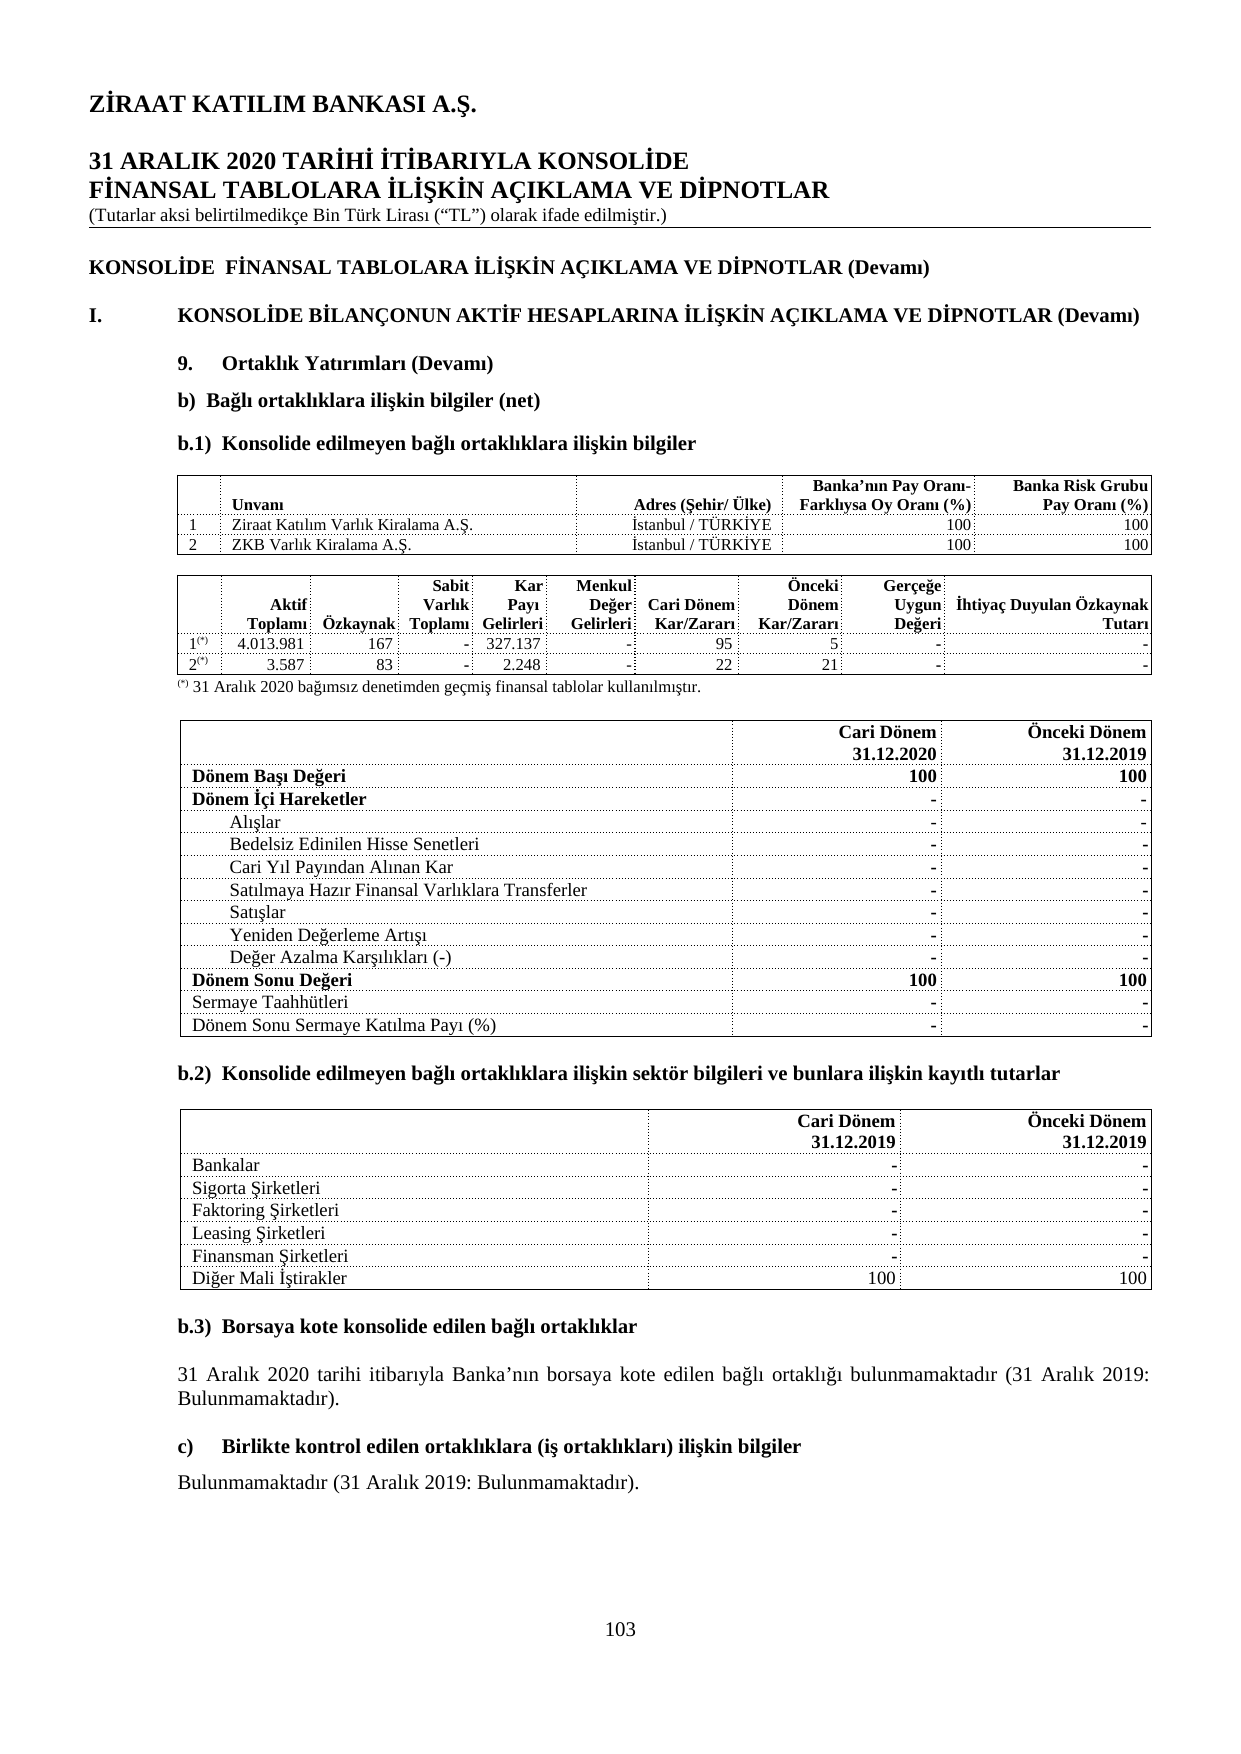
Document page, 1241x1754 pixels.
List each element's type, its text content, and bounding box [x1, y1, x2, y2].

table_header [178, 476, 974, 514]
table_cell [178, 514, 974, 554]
text Bulunmamaktadır (31 Aralık 2019: Bulunmamaktadır). [177, 1470, 1152, 1494]
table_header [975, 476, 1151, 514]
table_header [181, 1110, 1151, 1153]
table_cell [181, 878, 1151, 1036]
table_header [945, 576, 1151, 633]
text b.2) Konsolide edilmeyen bağlı ortaklıklara ilişkin sektör bilgileri ve bunlara ilişkin kayıtlı tutarlar [177, 1061, 1152, 1085]
text b) Bağlı ortaklıklara ilişkin bilgiler (net) [177, 387, 1152, 412]
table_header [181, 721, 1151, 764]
text b.1) Konsolide edilmeyen bağlı ortaklıklara ilişkin bilgiler [177, 431, 1152, 455]
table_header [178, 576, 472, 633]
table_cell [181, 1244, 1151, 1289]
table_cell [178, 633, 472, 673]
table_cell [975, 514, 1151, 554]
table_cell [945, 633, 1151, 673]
text 31 Aralık 2020 tarihi itibarıyla Banka’nın borsaya kote edilen bağlı ortaklığı bulunmamaktadır (31 Aralık 2019: Bulunmamaktadır). [177, 1362, 1152, 1410]
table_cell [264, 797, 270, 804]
text b.3) Borsaya kote konsolide edilen bağlı ortaklıklar [177, 1314, 1152, 1338]
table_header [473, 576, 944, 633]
text KONSOLİDE FİNANSAL TABLOLARA İLİŞKİN AÇIKLAMA VE DİPNOTLAR (Devamı) [89, 255, 1152, 279]
text (*) 31 Aralık 2020 bağımsız denetimden geçmiş finansal tablolar kullanılmıştır. [177, 677, 1152, 696]
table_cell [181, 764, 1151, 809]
list KONSOLİDE BİLANÇONUN AKTİF HESAPLARINA İLİŞKİN AÇIKLAMA VE DİPNOTLAR (Devamı) [89, 303, 1152, 327]
text c) Birlikte kontrol edilen ortaklıklara (iş ortaklıkları) ilişkin bilgiler [177, 1434, 1152, 1458]
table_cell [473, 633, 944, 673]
text 9. Ortaklık Yatırımları (Devamı) [177, 351, 1152, 375]
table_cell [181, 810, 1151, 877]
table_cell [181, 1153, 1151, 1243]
